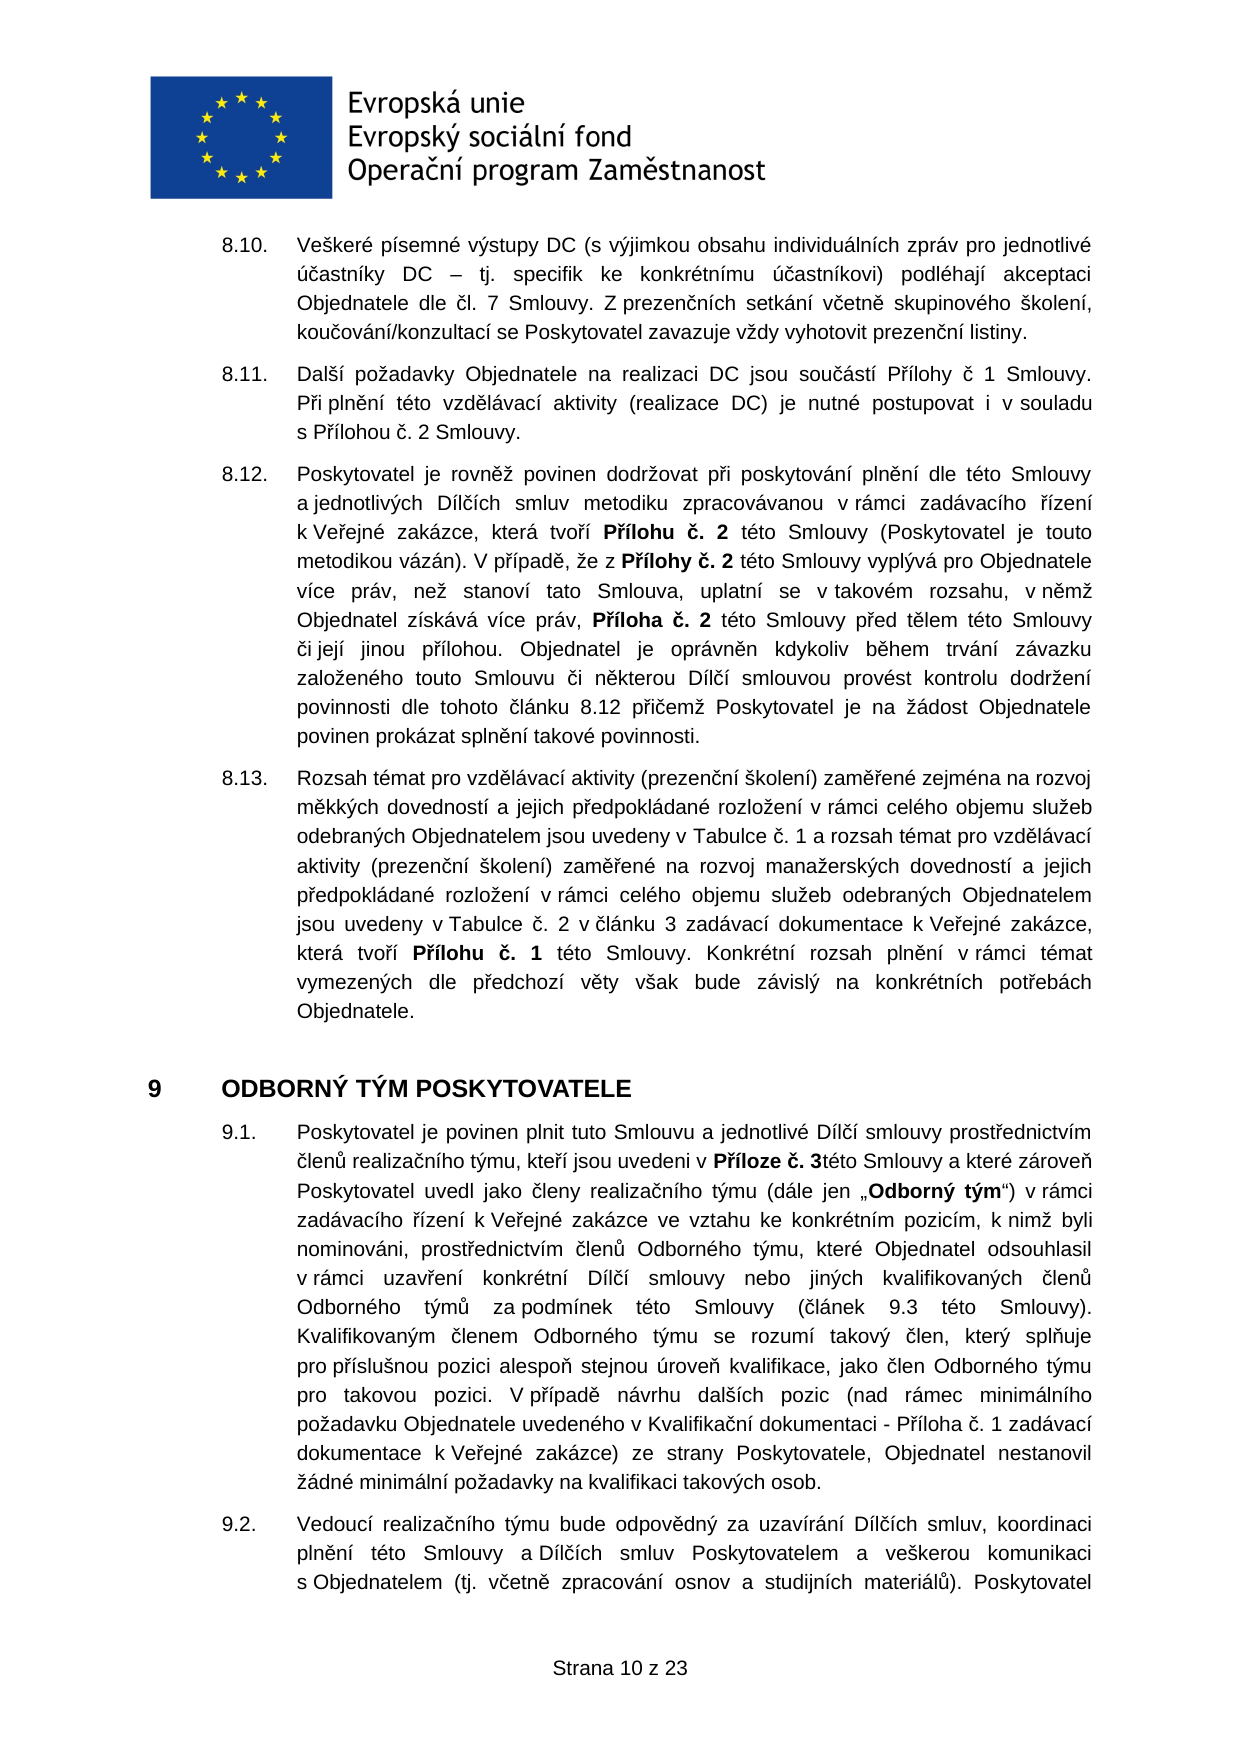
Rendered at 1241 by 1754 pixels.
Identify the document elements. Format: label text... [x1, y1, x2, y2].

subtitle Poskytovatel je povinen plnit tuto Smlouvu a jednotlivé Dílčí smlouvy prostřednictvím členů realizačního týmu, kteří jsou uvedeni v Příloze č. 3této Smlouvy a které zároveň Poskytovatel uvedl jako členy realizačního týmu (dále jen „Odborný tým“) v rámci zadávacího řízení k Veřejné zakázce ve vztahu ke konkrétním pozicím, k nimž byli nominováni, prostřednictvím členů Odborného týmu, které Objednatel odsouhlasil v rámci uzavření konkrétní Dílčí smlouvy nebo jiných kvalifikovaných členů Odborného týmů za podmínek této Smlouvy (článek 9.3 této Smlouvy). Kvalifikovaným členem Odborného týmu se rozumí takový člen, který splňuje pro příslušnou pozici alespoň stejnou úroveň kvalifikace, jako člen Odborného týmu pro takovou pozici. V případě návrhu dalších pozic (nad rámec minimálního požadavku Objednatele uvedeného v Kvalifikační dokumentaci - Příloha č. 1 zadávací dokumentace k Veřejné zakázce) ze strany Poskytovatele, Objednatel nestanovil žádné minimální požadavky na kvalifikaci takových osob. [222, 1115, 1093, 1494]
list Poskytovatel je rovněž povinen dodržovat při poskytování plnění dle této Smlouvy a jednotlivých Dílčích smluv metodiku zpracovávanou v rámci zadávacího řízení k Veřejné zakázce, která tvoří Přílohu č. 2 této Smlouvy (Poskytovatel je touto metodikou vázán). V případě, že z Přílohy č. 2 této Smlouvy vyplývá pro Objednatele více práv, než stanoví tato Smlouva, uplatní se v takovém rozsahu, v němž Objednatel získává více práv, Příloha č. 2 této Smlouvy před tělem této Smlouvy či její jinou přílohou. Objednatel je oprávněn kdykoliv během trvání závazku založeného touto Smlouvu či některou Dílčí smlouvou provést kontrolu dodržení povinnosti dle tohoto článku 8.12 přičemž Poskytovatel je na žádost Objednatele povinen prokázat splnění takové povinnosti. [222, 457, 1093, 748]
subtitle Odborný tým Poskytovatele [148, 1073, 1093, 1102]
list Rozsah témat pro vzdělávací aktivity (prezenční školení) zaměřené zejména na rozvoj měkkých dovedností a jejich předpokládané rozložení v rámci celého objemu služeb odebraných Objednatelem jsou uvedeny v Tabulce č. 1 a rozsah témat pro vzdělávací aktivity (prezenční školení) zaměřené na rozvoj manažerských dovedností a jejich předpokládané rozložení v rámci celého objemu služeb odebraných Objednatelem jsou uvedeny v Tabulce č. 2 v článku 3 zadávací dokumentace k Veřejné zakázce, která tvoří Přílohu č. 1 této Smlouvy. Konkrétní rozsah plnění v rámci témat vymezených dle předchozí věty však bude závislý na konkrétních potřebách Objednatele. [222, 761, 1093, 1023]
list Další požadavky Objednatele na realizaci DC jsou součástí Přílohy č 1 Smlouvy. Při plnění této vzdělávací aktivity (realizace DC) je nutné postupovat i v souladu s Přílohou č. 2 Smlouvy. [222, 357, 1093, 444]
list Veškeré písemné výstupy DC (s výjimkou obsahu individuálních zpráv pro jednotlivé účastníky DC – tj. specifik ke konkrétnímu účastníkovi) podléhají akceptaci Objednatele dle čl. 7 Smlouvy. Z prezenčních setkání včetně skupinového školení, koučování/konzultací se Poskytovatel zavazuje vždy vyhotovit prezenční listiny. [222, 227, 1093, 344]
picture [147, 73, 766, 202]
